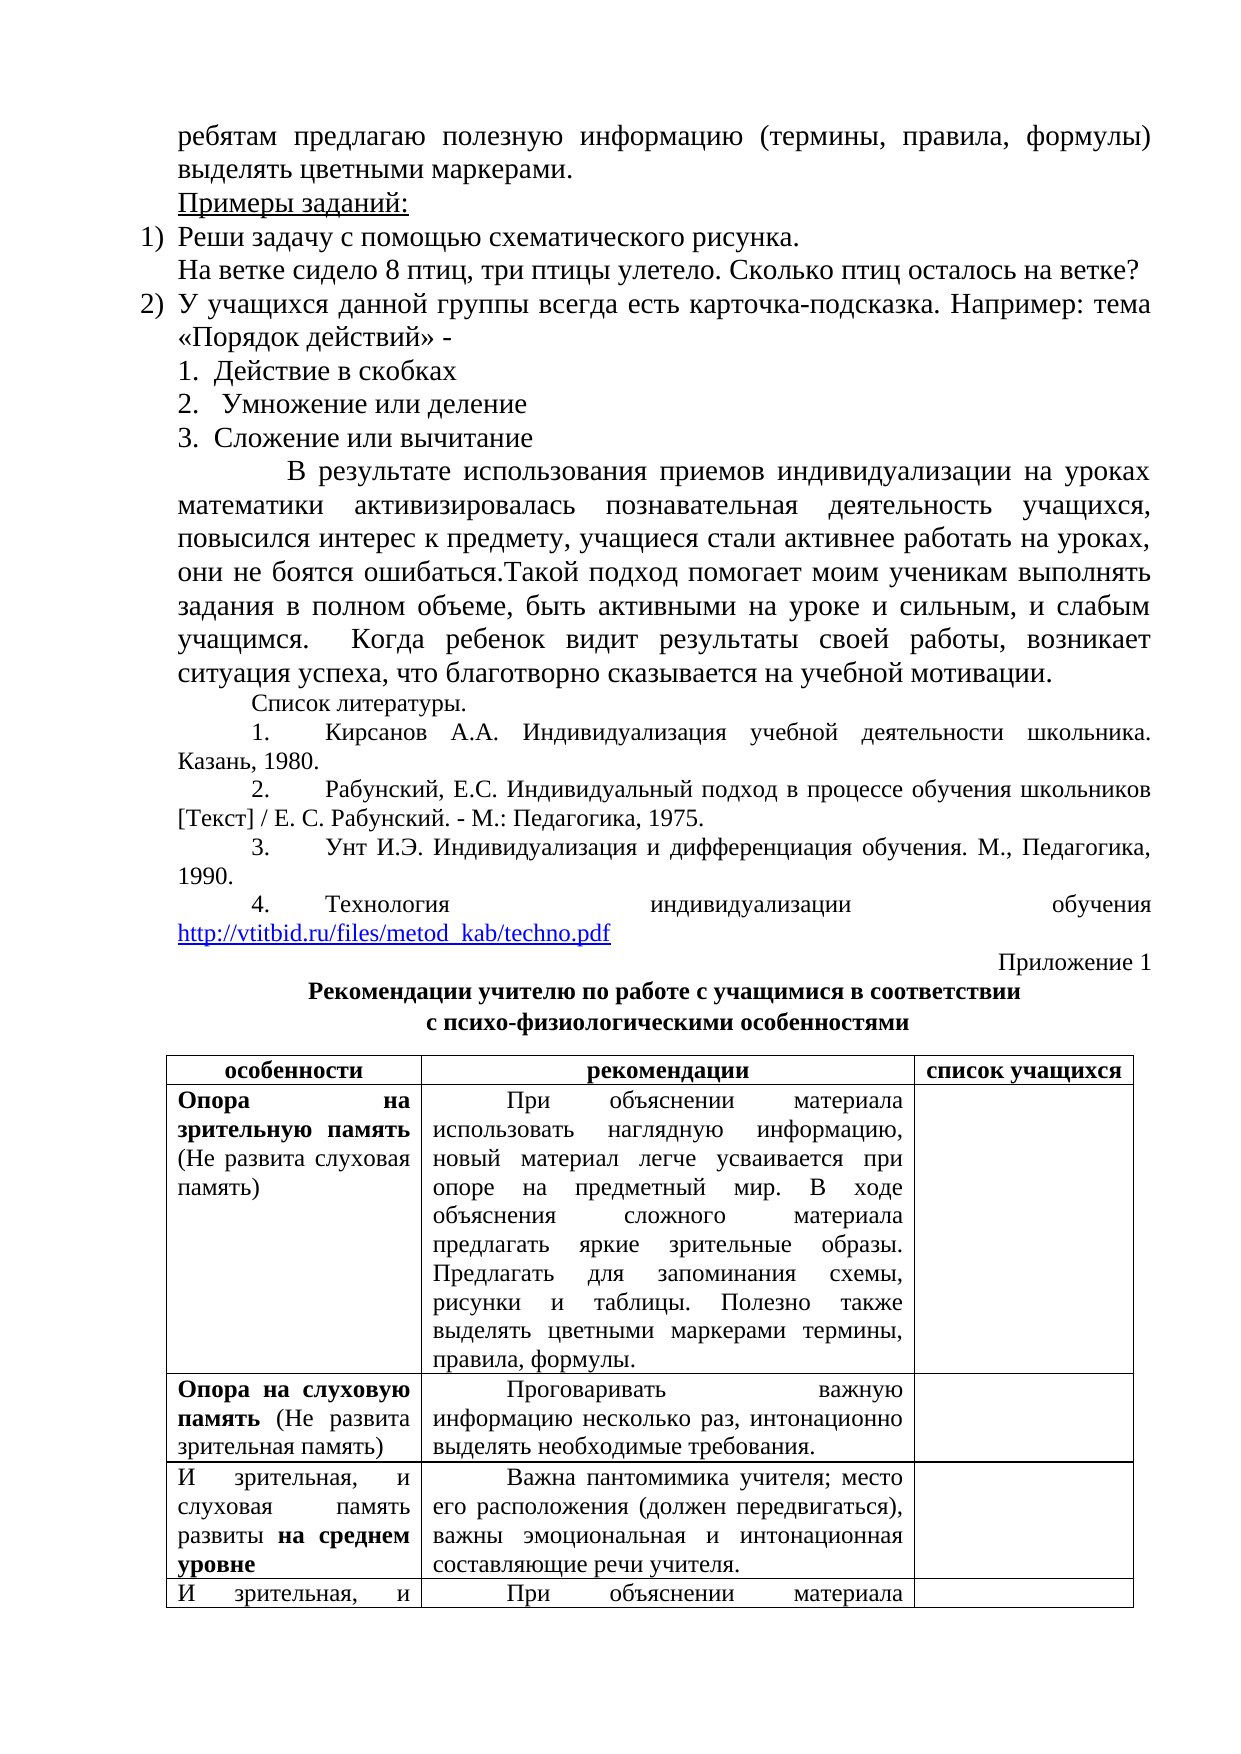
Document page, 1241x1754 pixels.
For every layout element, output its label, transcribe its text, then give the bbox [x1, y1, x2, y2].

list На ветке сидело 8 птиц, три птицы улетело. Сколько птиц осталось на ветке? [177, 252, 1152, 286]
list У учащихся данной группы всегда есть карточка-подсказка. Например: тема «Порядок действий» - [140, 286, 1152, 353]
list 3. Сложение или вычитание [177, 420, 1152, 453]
text с психо-физиологическими особенностями [177, 1007, 1152, 1036]
text Рекомендации учителю по работе с учащимися в соответствии [177, 976, 1152, 1004]
list Примеры заданий: [177, 185, 1152, 219]
list Унт И.Э. Индивидуализация и дифференциация обучения. М., Педагогика, 1990. [177, 832, 1152, 889]
table_cell Опора на зрительную память (Не развита слуховая память) [167, 1085, 421, 1373]
table_header особенности [167, 1056, 421, 1084]
text Приложение 1 [177, 947, 1152, 976]
list 1. Действие в скобках [177, 353, 1152, 386]
table_cell И зрительная, и слуховая память развиты на среднем уровне [167, 1463, 421, 1577]
table_header рекомендации [422, 1056, 914, 1084]
table_cell Опора на слуховую память (Не развита зрительная память) [167, 1374, 421, 1461]
table_cell Проговаривать важную информацию несколько раз, интонационно выделять необходимые требования. [422, 1374, 914, 1461]
list Кирсанов А.А. Индивидуализация учебной деятельности школьника. Казань, 1980. [177, 717, 1152, 774]
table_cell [167, 1579, 421, 1607]
list Технология индивидуализации обучения http://vtitbid.ru/files/metod_kab/techno.pdf [177, 889, 1152, 947]
table_header список учащихся [915, 1056, 1133, 1084]
table_cell [915, 1374, 1133, 1461]
list Список литературы. [177, 688, 1152, 717]
table_cell [915, 1085, 1133, 1373]
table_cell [422, 1579, 914, 1607]
table_cell [915, 1463, 1133, 1577]
table_cell При объяснении материала использовать наглядную информацию, новый материал легче усваивается при опоре на предметный мир. В ходе объяснения сложного материала предлагать яркие зрительные образы. Предлагать для запоминания схемы, рисунки и таблицы. Полезно также выделять цветными маркерами термины, правила, формулы. [422, 1085, 914, 1373]
list В результате использования приемов индивидуализации на уроках математики активизировалась познавательная деятельность учащихся, повысился интерес к предмету, учащиеся стали активнее работать на уроках, они не боятся ошибаться.Такой подход помогает моим ученикам выполнять задания в полном объеме, быть активными на уроке и сильным, и слабым учащимся. Когда ребенок видит результаты своей работы, возникает ситуация успеха, что благотворно сказывается на учебной мотивации. [177, 453, 1152, 688]
table_cell [915, 1579, 1133, 1607]
table_cell Важна пантомимика учителя; место его расположения (должен передвигаться), важны эмоциональная и интонационная составляющие речи учителя. [422, 1463, 914, 1577]
list Реши задачу с помощью схематического рисунка. [140, 219, 1152, 252]
list 2. Умножение или деление [177, 386, 1152, 420]
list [177, 118, 1152, 185]
list Рабунский, Е.С. Индивидуальный подход в процессе обучения школьников [Текст] / Е. С. Рабунский. - М.: Педагогика, 1975. [177, 774, 1152, 832]
